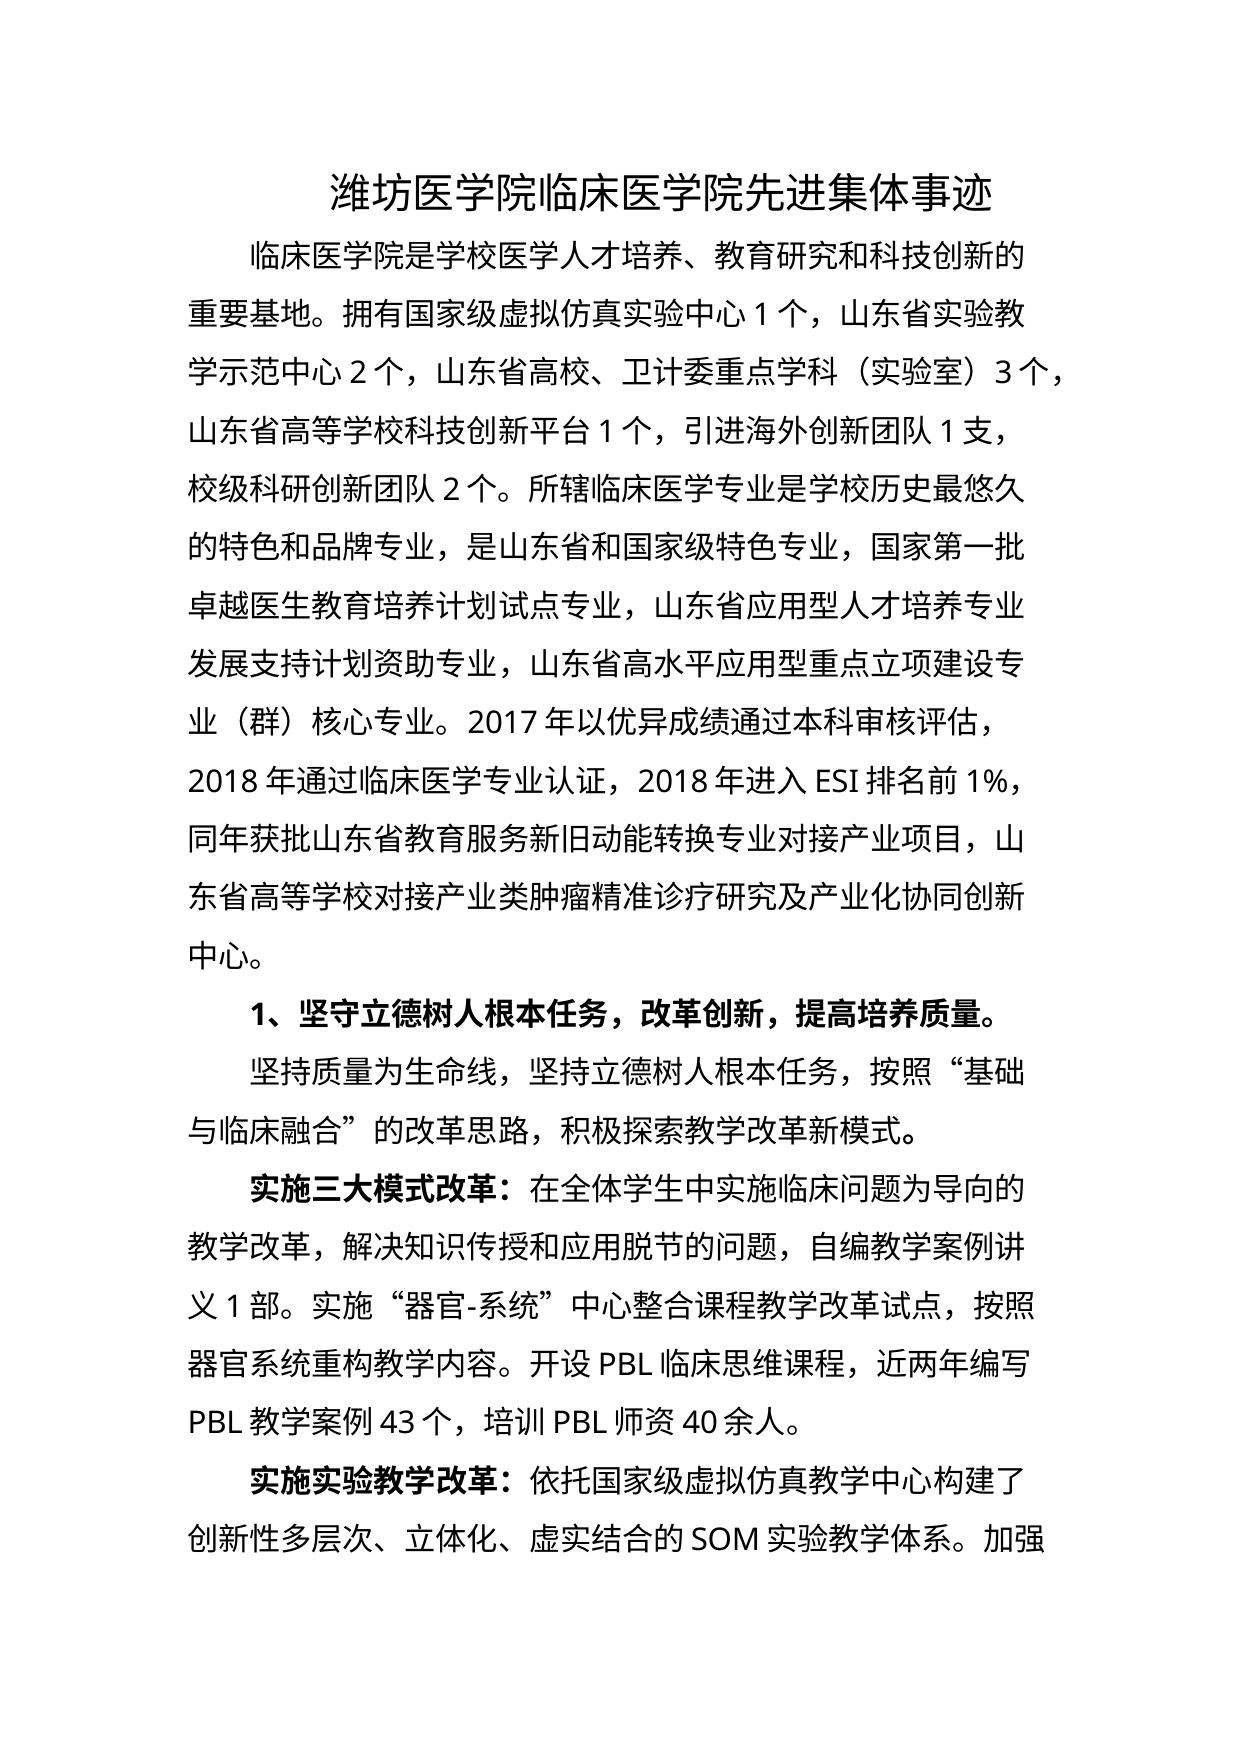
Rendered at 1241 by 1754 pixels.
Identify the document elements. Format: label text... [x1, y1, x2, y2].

text 潍坊医学院临床医学院先进集体事迹 [187, 162, 1053, 220]
text 坚持质量为生命线，坚持立德树人根本任务，按照“基础与临床融合”的改革思路，积极探索教学改革新模式。 [187, 1037, 1053, 1154]
text 实施三大模式改革：在全体学生中实施临床问题为导向的教学改革，解决知识传授和应用脱节的问题，自编教学案例讲义1部。实施“器官-系统”中心整合课程教学改革试点，按照器官系统重构教学内容。开设PBL临床思维课程，近两年编写PBL教学案例43个，培训PBL师资40余人。 [187, 1154, 1053, 1445]
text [187, 1445, 1053, 1562]
text 1、坚守立德树人根本任务，改革创新，提高培养质量。 [187, 979, 1053, 1037]
text 临床医学院是学校医学人才培养、教育研究和科技创新的重要基地。拥有国家级虚拟仿真实验中心1个，山东省实验教学示范中心2个，山东省高校、卫计委重点学科（实验室）3个，山东省高等学校科技创新平台1个，引进海外创新团队1支，校级科研创新团队2个。所辖临床医学专业是学校历史最悠久的特色和品牌专业，是山东省和国家级特色专业，国家第一批卓越医生教育培养计划试点专业，山东省应用型人才培养专业发展支持计划资助专业，山东省高水平应用型重点立项建设专业（群）核心专业。2017年以优异成绩通过本科审核评估，2018年通过临床医学专业认证，2018年进入ESI排名前1%，同年获批山东省教育服务新旧动能转换专业对接产业项目，山东省高等学校对接产业类肿瘤精准诊疗研究及产业化协同创新中心。 [187, 220, 1053, 979]
